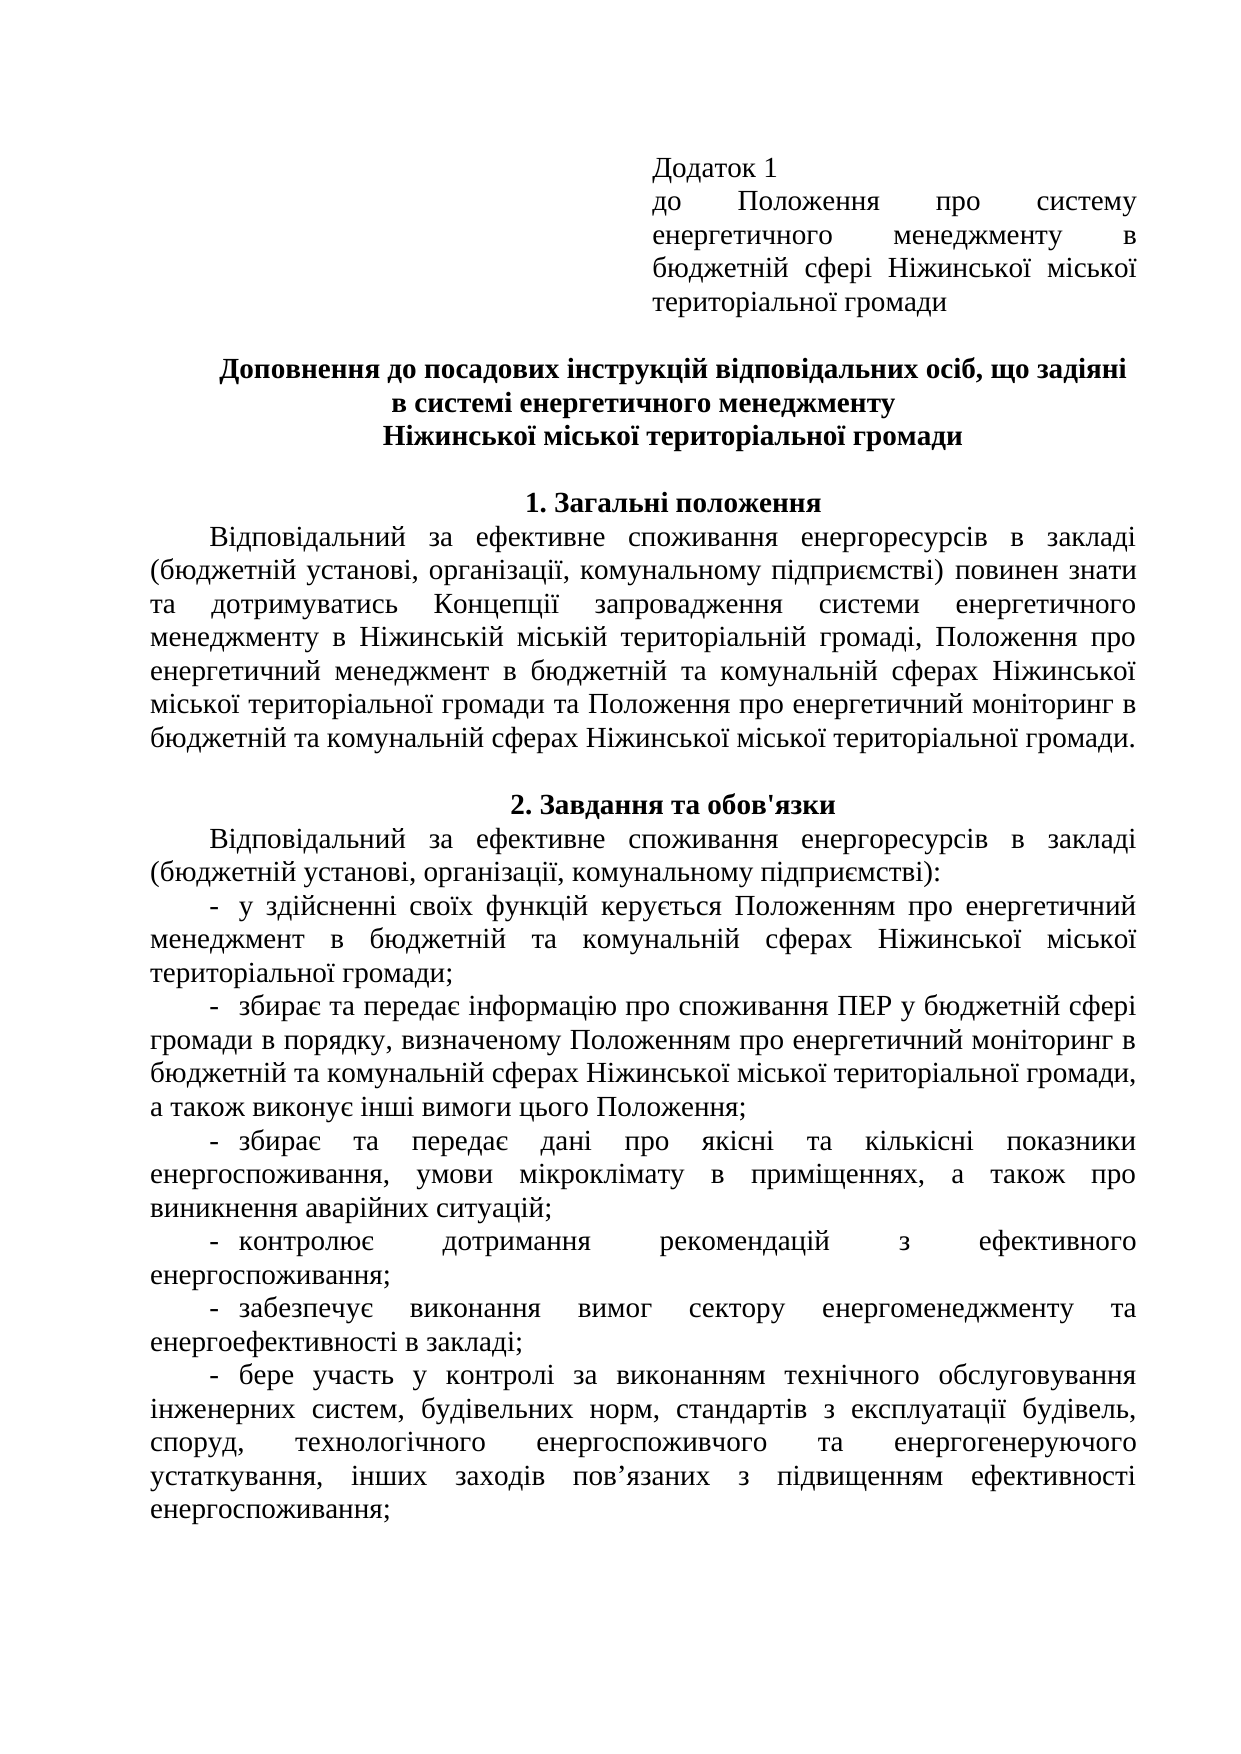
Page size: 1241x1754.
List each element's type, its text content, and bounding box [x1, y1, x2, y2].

text 1. Загальні положення [150, 485, 1137, 519]
list контролює дотримання рекомендацій з ефективного енергоспоживання; [150, 1223, 1137, 1290]
list у здійсненні своїх функцій керується Положенням про енергетичний менеджмент в бюджетній та комунальній сферах Ніжинської міської територіальної громади; [150, 888, 1137, 988]
list збирає та передає дані про якісні та кількісні показники енергоспоживання, умови мікроклімату в приміщеннях, а також про виникнення аварійних ситуацій; [150, 1123, 1137, 1223]
text Додаток 1 [652, 150, 1137, 183]
text до Положення про систему енергетичного менеджменту в бюджетній сфері Ніжинської міської територіальної громади [652, 183, 1137, 318]
list збирає та передає інформацію про споживання ПЕР у бюджетній сфері громади в порядку, визначеному Положенням про енергетичний моніторинг в бюджетній та комунальній сферах Ніжинської міської територіальної громади, а також виконує інші вимоги цього Положення; [150, 988, 1137, 1123]
text Відповідальний за ефективне споживання енергоресурсів в закладі (бюджетній установі, організації, комунальному підприємстві): [150, 821, 1137, 888]
text 2. Завдання та обов'язки [150, 787, 1137, 821]
list забезпечує виконання вимог сектору енергоменеджменту та енергоефективності в закладі; [150, 1290, 1137, 1357]
list Ніжинської міської територіальної громади [150, 418, 1137, 452]
list Доповнення до посадових інструкцій відповідальних осіб, що задіяні в системі енергетичного менеджменту [150, 351, 1137, 418]
text Відповідальний за ефективне споживання енергоресурсів в закладі (бюджетній установі, організації, комунальному підприємстві) повинен знати та дотримуватись Концепції запровадження системи енергетичного менеджменту в Ніжинській міській територіальній громаді, Положення про енергетичний менеджмент в бюджетній та комунальній сферах Ніжинської міської територіальної громади та Положення про енергетичний моніторинг в бюджетній та комунальній сферах Ніжинської міської територіальної громади. [150, 519, 1137, 754]
list бере участь у контролі за виконанням технічного обслуговування інженерних систем, будівельних норм, стандартів з експлуатації будівель, споруд, технологічного енергоспоживчого та енергогенеруючого устаткування, інших заходів пов’язаних з підвищенням ефективності енергоспоживання; [150, 1357, 1137, 1525]
